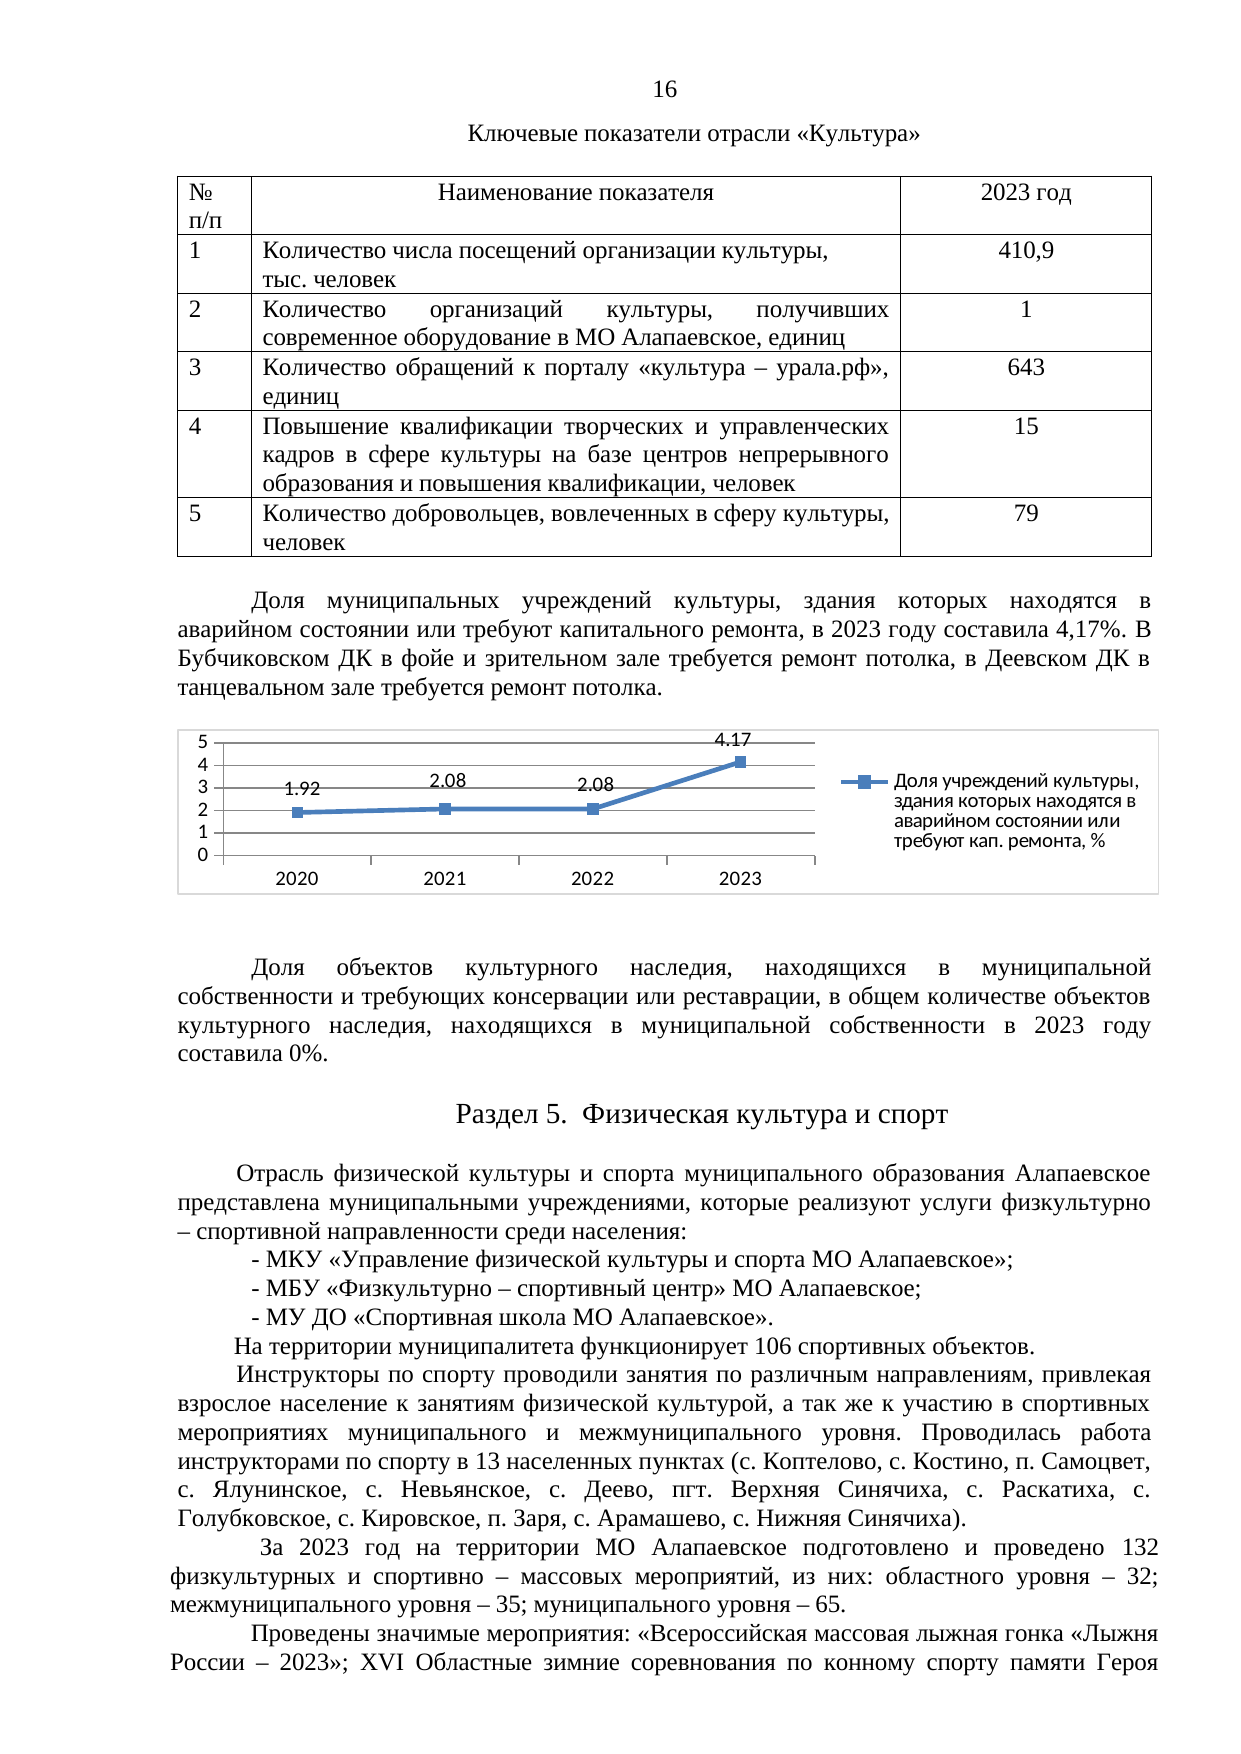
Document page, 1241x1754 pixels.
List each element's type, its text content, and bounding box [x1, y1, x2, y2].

table_cell 4 [178, 411, 251, 497]
table_cell 15 [901, 411, 1151, 497]
text На территории муниципалитета функционирует 106 спортивных объектов. [177, 1331, 1152, 1359]
table_cell Количество обращений к порталу «культура – урала.рф», единиц [252, 352, 900, 410]
table_header № п/п [178, 177, 251, 234]
table_cell 5 [178, 498, 251, 556]
table_cell Количество добровольцев, вовлеченных в сферу культуры, человек [252, 498, 900, 556]
table_header 2023 год [901, 177, 1151, 234]
table_cell 643 [901, 352, 1151, 410]
text За 2023 год на территории МО Алапаевское подготовлено и проведено 132 физкультурных и спортивно – массовых мероприятий, из них: областного уровня – 32; межмуниципального уровня – 35; муниципального уровня – 65. [170, 1532, 1159, 1618]
table_cell 1 [178, 235, 251, 293]
table_cell Количество организаций культуры, получивших современное оборудование в МО Алапаевское, единиц [252, 294, 900, 351]
text - МУ ДО «Спортивная школа МО Алапаевское». [177, 1302, 1152, 1331]
text Доля муниципальных учреждений культуры, здания которых находятся в аварийном состоянии или требуют капитального ремонта, в 2023 году составила 4,17%. В Бубчиковском ДК в фойе и зрительном зале требуется ремонт потолка, в Деевском ДК в танцевальном зале требуется ремонт потолка. [177, 585, 1152, 700]
table_cell 1 [901, 294, 1151, 351]
text Доля объектов культурного наследия, находящихся в муниципальной собственности и требующих консервации или реставрации, в общем количестве объектов культурного наследия, находящихся в муниципальной собственности в 2023 году составила 0%. [177, 952, 1152, 1067]
table_cell 2 [178, 294, 251, 351]
text - МКУ «Управление физической культуры и спорта МО Алапаевское»; [177, 1244, 1152, 1273]
table_cell 3 [178, 352, 251, 410]
text Ключевые показатели отрасли «Культура» [177, 118, 1152, 147]
text Отрасль физической культуры и спорта муниципального образования Алапаевское представлена муниципальными учреждениями, которые реализуют услуги физкультурно – спортивной направленности среди населения: [177, 1158, 1152, 1244]
table_cell 410,9 [901, 235, 1151, 293]
table_header Наименование показателя [252, 177, 900, 234]
text - МБУ «Физкультурно – спортивный центр» МО Алапаевское; [177, 1273, 1152, 1302]
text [170, 1618, 1159, 1676]
table_cell Повышение квалификации творческих и управленческих кадров в сфере культуры на базе центров непрерывного образования и повышения квалификации, человек [252, 411, 900, 497]
text Раздел 5. Физическая культура и спорт [177, 1096, 1152, 1129]
table_cell 79 [901, 498, 1151, 556]
text Инструкторы по спорту проводили занятия по различным направлениям, привлекая взрослое население к занятиям физической культурой, а так же к участию в спортивных мероприятиях муниципального и межмуниципального уровня. Проводилась работа инструкторами по спорту в 13 населенных пунктах (с. Коптелово, с. Костино, п. Самоцвет, с. Ялунинское, с. Невьянское, с. Деево, пгт. Верхняя Синячиха, с. Раскатиха, с. Голубковское, с. Кировское, п. Заря, с. Арамашево, с. Нижняя Синячиха). [177, 1359, 1152, 1532]
table_cell Количество числа посещений организации культуры, тыс. человек [252, 235, 900, 293]
